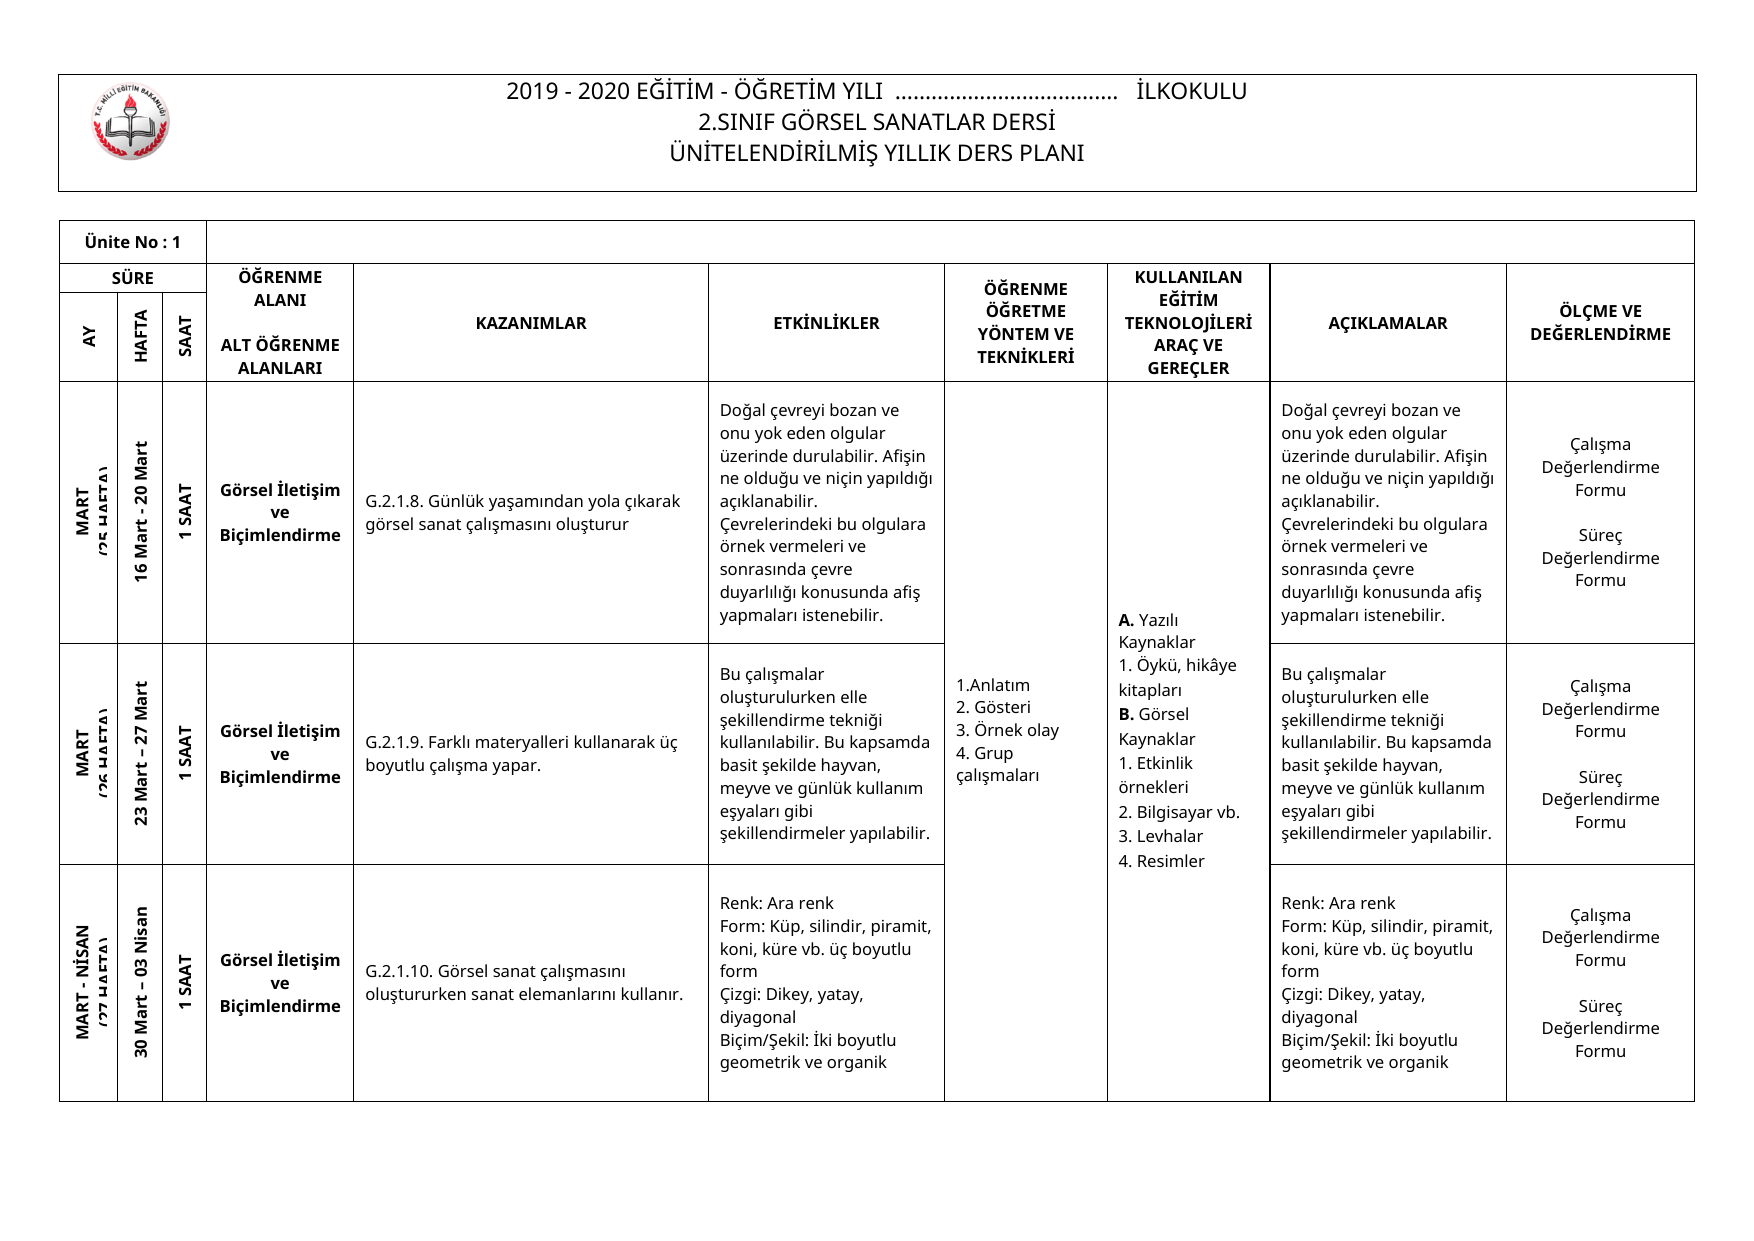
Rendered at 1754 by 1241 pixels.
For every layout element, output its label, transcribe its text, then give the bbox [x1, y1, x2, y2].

table_cell A. Yazılı Kaynaklar 1. Öykü, hikâye kitapları B. Görsel Kaynaklar 1. Etkinlik örnekleri 2. Bilgisayar vb. 3. Levhalar 4. Resimler [1108, 382, 1269, 1101]
table_cell KAZANIMLAR [354, 264, 708, 381]
table_cell HAFTA [118, 293, 162, 381]
table_cell AÇIKLAMALAR [1271, 264, 1506, 381]
table_cell 1 SAAT [163, 382, 206, 643]
table_cell ETKİNLİKLER [709, 264, 944, 381]
table_cell 16 Mart - 20 Mart [118, 382, 162, 643]
table_cell Bu çalışmalar oluşturulurken elle şekillendirme tekniği kullanılabilir. Bu kapsamda basit şekilde hayvan, meyve ve günlük kullanım eşyaları gibi şekillendirmeler yapılabilir. [709, 644, 944, 864]
table_cell Doğal çevreyi bozan ve onu yok eden olgular üzerinde durulabilir. Afişin ne olduğu ve niçin yapıldığı açıklanabilir. Çevrelerindeki bu olgulara örnek vermeleri ve sonrasında çevre duyarlılığı konusunda afiş yapmaları istenebilir. [709, 382, 944, 643]
table_cell ÖLÇME VE DEĞERLENDİRME [1507, 264, 1694, 381]
table_cell G.2.1.8. Günlük yaşamından yola çıkarak görsel sanat çalışmasını oluşturur [354, 382, 708, 643]
table_cell Görsel İletişim ve Biçimlendirme [207, 865, 353, 1101]
table_cell 1 SAAT [163, 865, 206, 1101]
table_cell Renk: Ara renk Form: Küp, silindir, piramit, koni, küre vb. üç boyutlu form Çizgi: Dikey, yatay, diyagonal Biçim/Şekil: İki boyutlu geometrik ve organik [1271, 865, 1506, 1101]
table_cell Çalışma Değerlendirme Formu Süreç Değerlendirme Formu [1507, 382, 1694, 643]
table_cell 1.Anlatım 2. Gösteri 3. Örnek olay 4. Grup çalışmaları [945, 382, 1107, 1101]
picture [85, 77, 175, 167]
table_cell SÜRE [60, 264, 206, 292]
table_cell Görsel İletişim ve Biçimlendirme [207, 382, 353, 643]
table_cell Bu çalışmalar oluşturulurken elle şekillendirme tekniği kullanılabilir. Bu kapsamda basit şekilde hayvan, meyve ve günlük kullanım eşyaları gibi şekillendirmeler yapılabilir. [1271, 644, 1506, 864]
table_cell MART - NİSAN (27.HAFTA) [60, 865, 117, 1101]
table_cell SAAT [163, 293, 206, 381]
table_cell 30 Mart – 03 Nisan [118, 865, 162, 1101]
table_cell Görsel İletişim ve Biçimlendirme [207, 644, 353, 864]
table_cell Doğal çevreyi bozan ve onu yok eden olgular üzerinde durulabilir. Afişin ne olduğu ve niçin yapıldığı açıklanabilir. Çevrelerindeki bu olgulara örnek vermeleri ve sonrasında çevre duyarlılığı konusunda afiş yapmaları istenebilir. [1271, 382, 1506, 643]
table_cell Çalışma Değerlendirme Formu Süreç Değerlendirme Formu [1507, 644, 1694, 864]
table_cell KULLANILAN EĞİTİM TEKNOLOJİLERİ ARAÇ VE GEREÇLER [1108, 264, 1269, 381]
table_cell AY [60, 293, 117, 381]
table_cell Çalışma Değerlendirme Formu Süreç Değerlendirme Formu [1507, 865, 1694, 1101]
table_cell 23 Mart – 27 Mart [118, 644, 162, 864]
table_header [207, 221, 1694, 263]
table_cell ÖĞRENME ÖĞRETME YÖNTEM VE TEKNİKLERİ [945, 264, 1107, 381]
table_cell 1 SAAT [163, 644, 206, 864]
table_header Ünite No : 1 [60, 221, 206, 263]
table_cell MART (26.HAFTA) [60, 644, 117, 864]
table_cell Renk: Ara renk Form: Küp, silindir, piramit, koni, küre vb. üç boyutlu form Çizgi: Dikey, yatay, diyagonal Biçim/Şekil: İki boyutlu geometrik ve organik [709, 865, 944, 1101]
table_cell MART (25.HAFTA) [60, 382, 117, 643]
table_cell G.2.1.9. Farklı materyalleri kullanarak üç boyutlu çalışma yapar. [354, 644, 708, 864]
table_cell ÖĞRENME ALANI ALT ÖĞRENME ALANLARI [207, 264, 353, 381]
table_cell G.2.1.10. Görsel sanat çalışmasını oluştururken sanat elemanlarını kullanır. [354, 865, 708, 1101]
